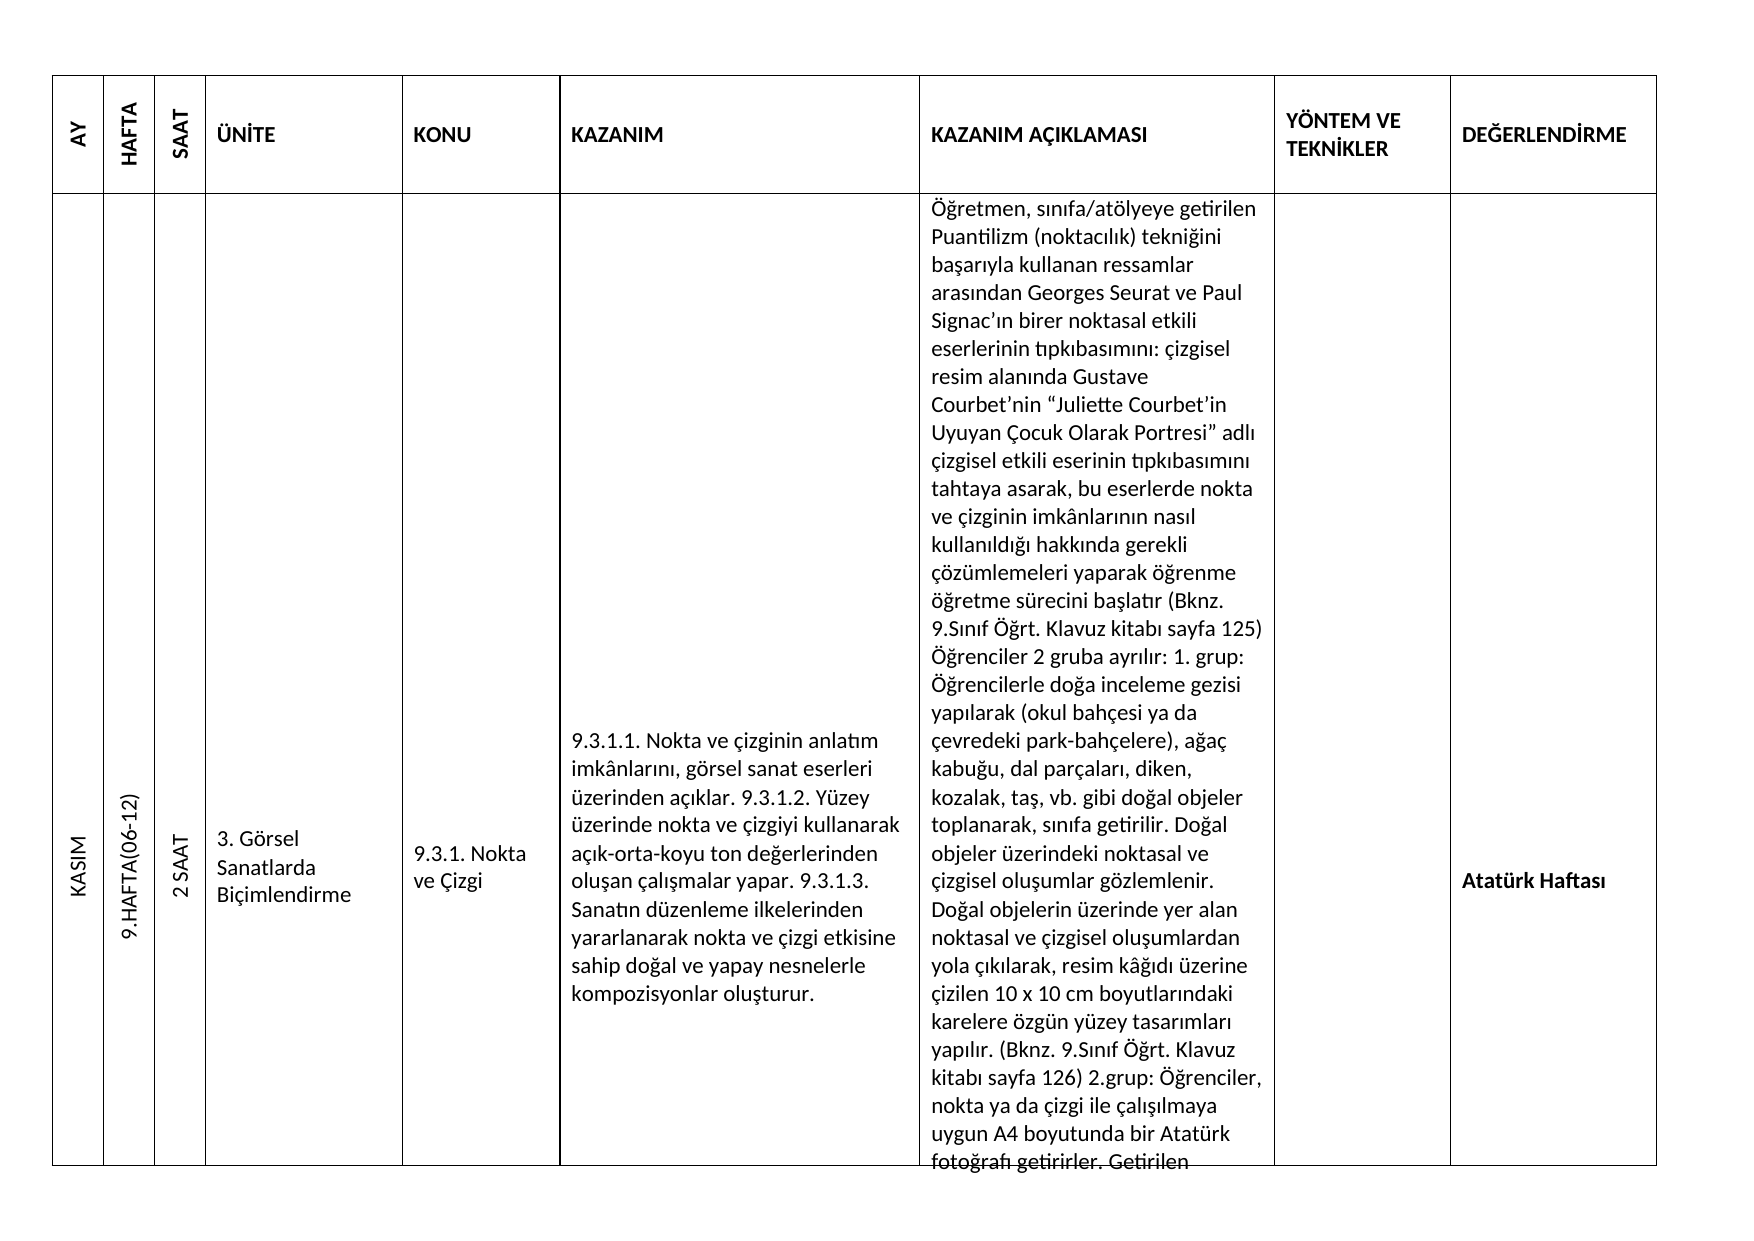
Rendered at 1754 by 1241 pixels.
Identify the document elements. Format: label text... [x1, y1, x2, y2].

table_header ÜNİTE [206, 76, 402, 193]
table_cell 3. Görsel Sanatlarda Biçimlendirme [206, 194, 402, 1165]
table_header KAZANIM [561, 76, 919, 193]
table_header DEĞERLENDİRME [1451, 76, 1656, 193]
table_cell KASIM [53, 194, 103, 1165]
table_cell 2 SAAT [155, 194, 205, 1165]
table_header KONU [403, 76, 559, 193]
table_cell [1275, 194, 1450, 1165]
table_header YÖNTEM VE TEKNİKLER [1275, 76, 1450, 193]
table_header AY [53, 76, 103, 193]
table_header SAAT [155, 76, 205, 193]
table_cell 9.3.1. Nokta ve Çizgi [403, 194, 559, 1165]
table_cell Atatürk Haftası [1451, 194, 1656, 1165]
table_cell 9.HAFTA(06-12) [104, 194, 154, 1165]
table_header KAZANIM AÇIKLAMASI [920, 76, 1274, 193]
table_header HAFTA [104, 76, 154, 193]
